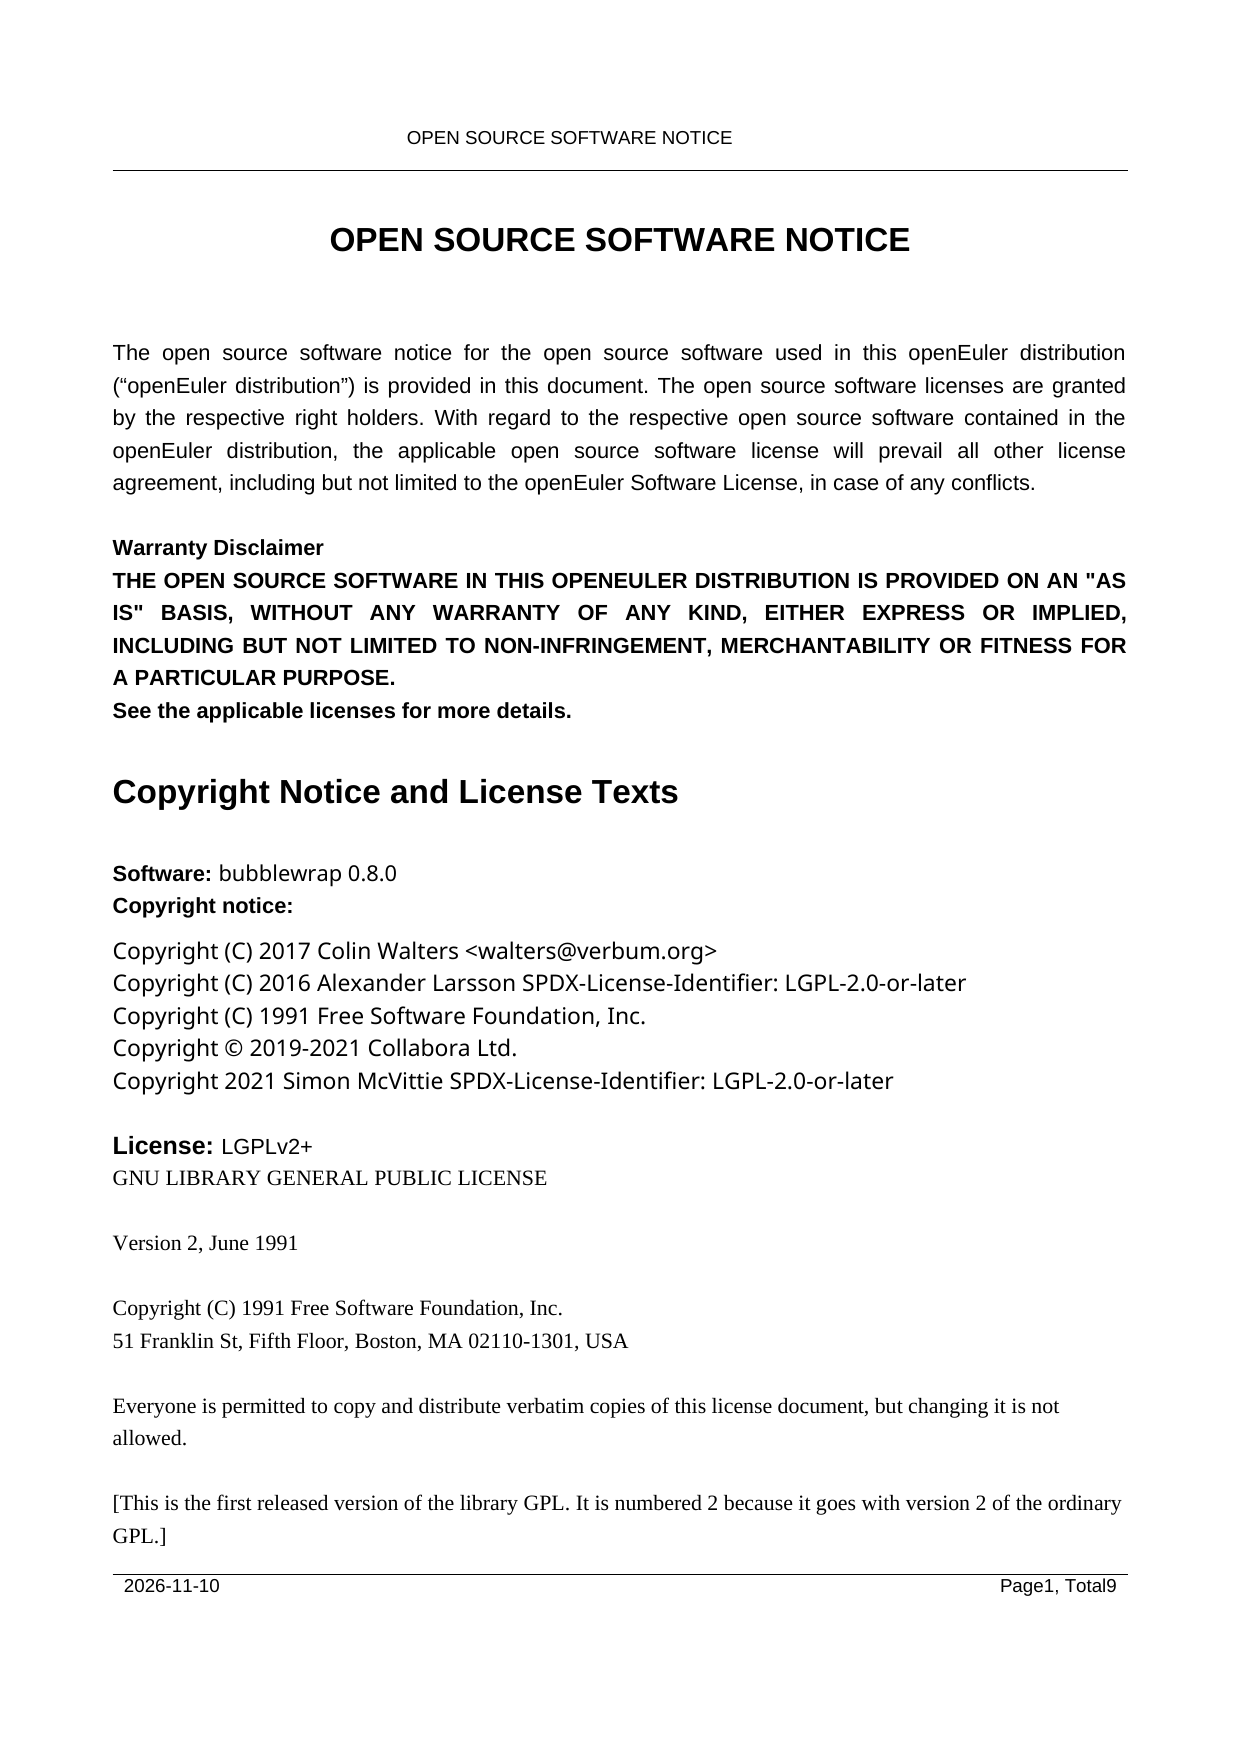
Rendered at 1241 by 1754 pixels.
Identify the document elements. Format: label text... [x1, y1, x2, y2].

text OPEN SOURCE SOFTWARE NOTICE [112, 206, 1128, 271]
text Copyright notice: [112, 889, 1128, 921]
text License: LGPLv2+ [112, 1129, 1128, 1161]
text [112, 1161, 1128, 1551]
text Warranty Disclaimer [112, 531, 1128, 564]
title Software: bubblewrap 0.8.0 [112, 856, 1128, 889]
text THE OPEN SOURCE SOFTWARE IN THIS OPENEULER DISTRIBUTION IS PROVIDED ON AN "AS IS" BASIS, WITHOUT ANY WARRANTY OF ANY KIND, EITHER EXPRESS OR IMPLIED, INCLUDING BUT NOT LIMITED TO NON-INFRINGEMENT, MERCHANTABILITY OR FITNESS FOR A PARTICULAR PURPOSE. See the applicable licenses for more details. [112, 564, 1128, 726]
text Copyright Notice and License Texts [112, 759, 1128, 824]
text The open source software notice for the open source software used in this openEuler distribution (“openEuler distribution”) is provided in this document. The open source software licenses are granted by the respective right holders. With regard to the respective open source software contained in the openEuler distribution, the applicable open source software license will prevail all other license agreement, including but not limited to the openEuler Software License, in case of any conflicts. [112, 336, 1128, 499]
text Copyright (C) 2017 Colin Walters <walters@verbum.org> Copyright (C) 2016 Alexander Larsson SPDX-License-Identifier: LGPL-2.0-or-later Copyright (C) 1991 Free Software Foundation, Inc. Copyright © 2019-2021 Collabora Ltd. Copyright 2021 Simon McVittie SPDX-License-Identifier: LGPL-2.0-or-later [112, 934, 1128, 1129]
